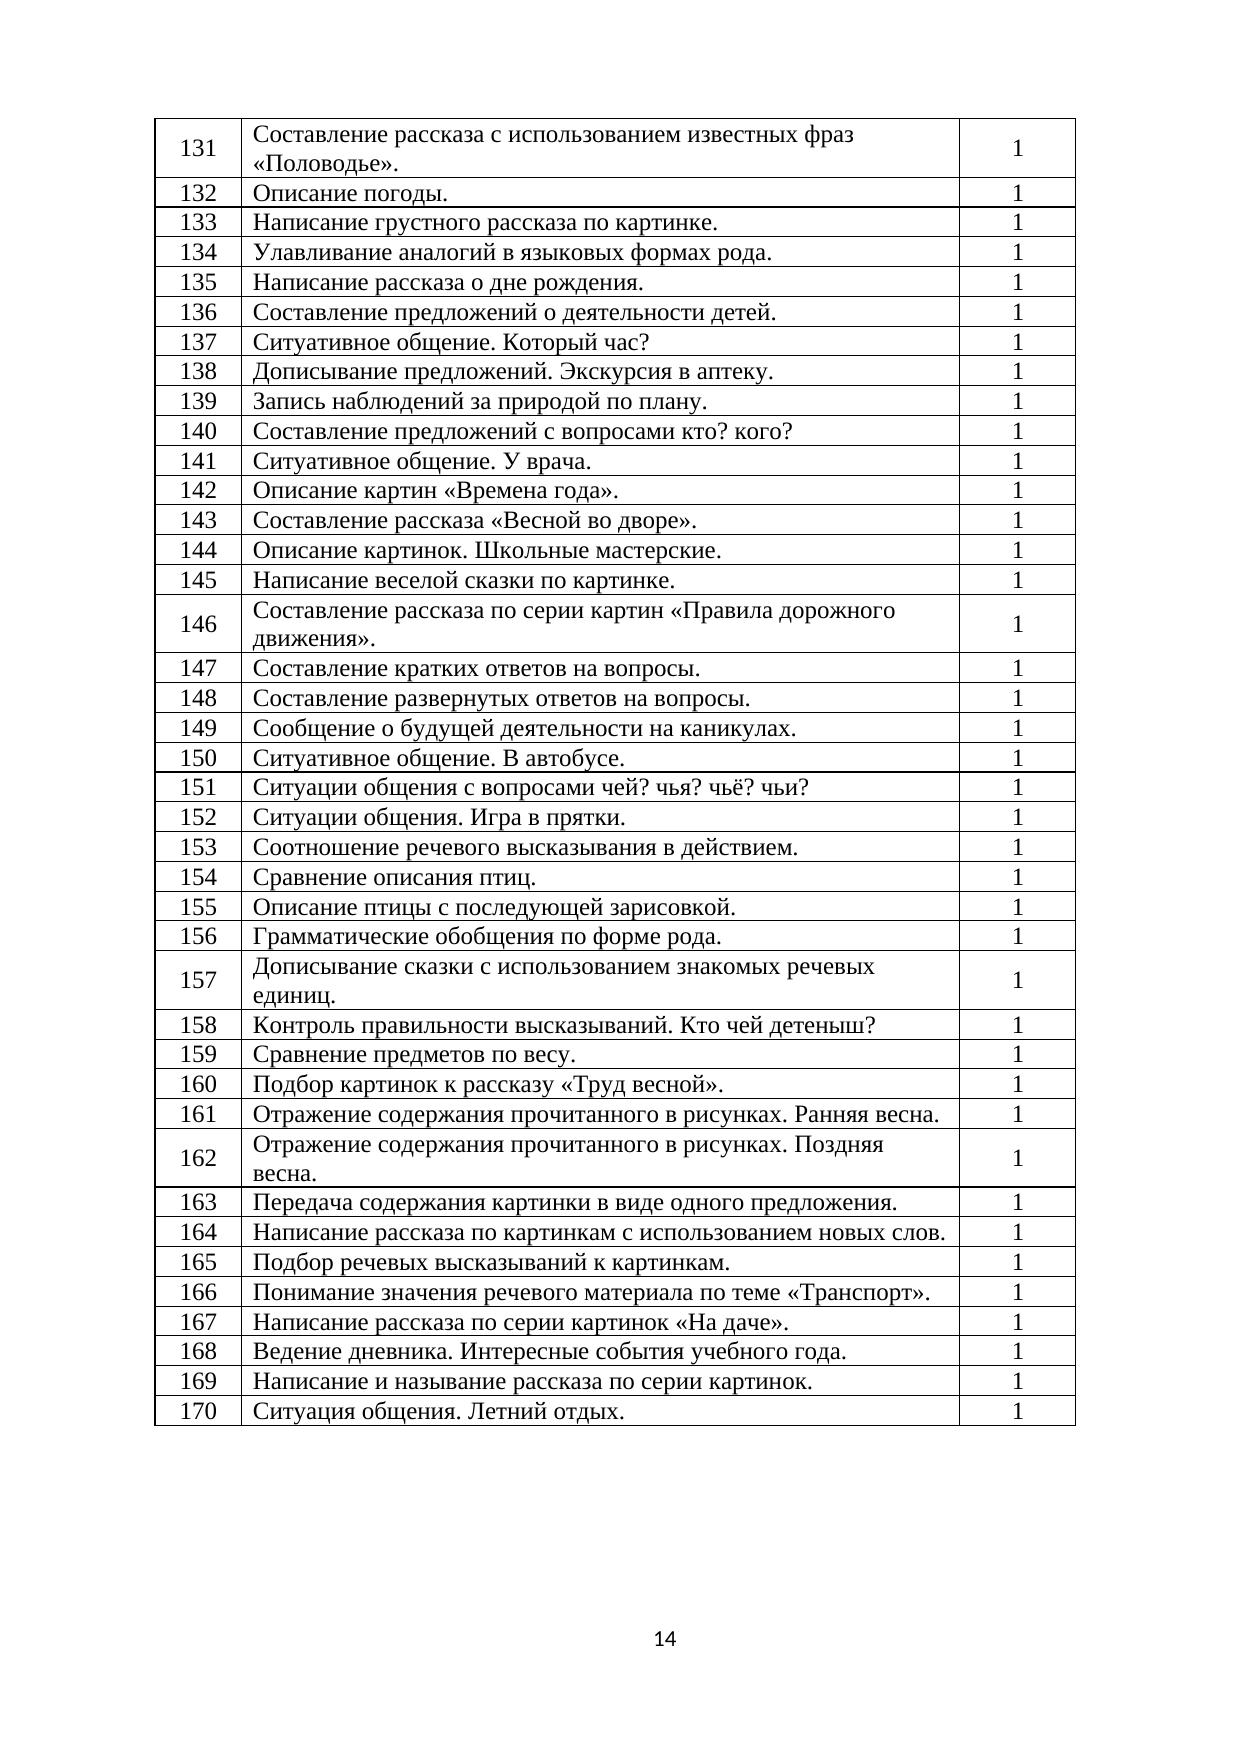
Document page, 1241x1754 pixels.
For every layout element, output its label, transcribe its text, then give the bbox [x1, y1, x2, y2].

table_cell 1 [960, 386, 1075, 415]
table_cell Понимание значения речевого материала по теме «Транспорт». [242, 1277, 959, 1306]
table_cell 1 [960, 1217, 1075, 1246]
table_cell 158 [156, 1010, 241, 1038]
table_cell 1 [960, 773, 1075, 801]
table_cell Дописывание предложений. Экскурсия в аптеку. [242, 356, 959, 385]
table_cell Ситуативное общение. У врача. [242, 446, 959, 474]
table_cell 168 [156, 1336, 241, 1365]
table_cell Ситуативное общение. Который час? [242, 327, 959, 355]
table_cell Составление предложений с вопросами кто? кого? [242, 416, 959, 445]
table_cell 1 [960, 297, 1075, 326]
table_cell Ситуации общения. Игра в прятки. [242, 802, 959, 831]
table_cell Описание погоды. [242, 178, 959, 206]
table_cell 1 [960, 1247, 1075, 1276]
table_cell 1 [960, 267, 1075, 296]
table_cell 145 [156, 565, 241, 594]
table_cell 1 [960, 119, 1075, 177]
table_cell Ситуативное общение. В автобусе. [242, 743, 959, 771]
table_cell Запись наблюдений за природой по плану. [242, 386, 959, 415]
table_cell 152 [156, 802, 241, 831]
table_cell 154 [156, 862, 241, 891]
table_cell Дописывание сказки с использованием знакомых речевых единиц. [242, 951, 959, 1009]
table_cell Составление рассказа «Весной во дворе». [242, 505, 959, 534]
table_cell 1 [960, 1069, 1075, 1098]
table_cell 164 [156, 1217, 241, 1246]
table_cell 1 [960, 743, 1075, 771]
table_cell 162 [156, 1129, 241, 1186]
table_cell 1 [960, 1336, 1075, 1365]
table_cell 141 [156, 446, 241, 474]
table_cell 144 [156, 535, 241, 564]
table_cell 1 [960, 1010, 1075, 1038]
table_cell 155 [156, 892, 241, 920]
table_cell 139 [156, 386, 241, 415]
table_cell 1 [960, 565, 1075, 594]
table_cell Составление рассказа с использованием известных фраз «Половодье». [242, 119, 959, 177]
table_cell 159 [156, 1040, 241, 1068]
table_cell 1 [960, 237, 1075, 266]
table_cell 1 [960, 446, 1075, 474]
table_cell 1 [960, 1307, 1075, 1335]
table_cell 1 [960, 356, 1075, 385]
table_cell 163 [156, 1188, 241, 1216]
table_cell 1 [960, 951, 1075, 1009]
table_cell Грамматические обобщения по форме рода. [242, 921, 959, 950]
table_cell Написание веселой сказки по картинке. [242, 565, 959, 594]
table_cell 1 [960, 1040, 1075, 1068]
table_cell 165 [156, 1247, 241, 1276]
table_cell 143 [156, 505, 241, 534]
table_cell 1 [960, 476, 1075, 504]
table_cell Составление кратких ответов на вопросы. [242, 653, 959, 682]
table_cell 1 [960, 178, 1075, 206]
table_cell 170 [156, 1396, 241, 1425]
table_cell 135 [156, 267, 241, 296]
table_cell 157 [156, 951, 241, 1009]
table_cell Написание рассказа по серии картинок «На даче». [242, 1307, 959, 1335]
table_cell Сообщение о будущей деятельности на каникулах. [242, 713, 959, 742]
table_cell 1 [960, 713, 1075, 742]
table_cell 1 [960, 921, 1075, 950]
table_cell 147 [156, 653, 241, 682]
table_cell 161 [156, 1099, 241, 1128]
table_cell 1 [960, 862, 1075, 891]
table_cell Сравнение описания птиц. [242, 862, 959, 891]
table_cell Ситуации общения с вопросами чей? чья? чьё? чьи? [242, 773, 959, 801]
table_cell Отражение содержания прочитанного в рисунках. Поздняя весна. [242, 1129, 959, 1186]
table_cell 138 [156, 356, 241, 385]
table_cell Написание рассказа о дне рождения. [242, 267, 959, 296]
table_cell 148 [156, 683, 241, 712]
table_cell 132 [156, 178, 241, 206]
table_cell Написание рассказа по картинкам с использованием новых слов. [242, 1217, 959, 1246]
table_cell Передача содержания картинки в виде одного предложения. [242, 1188, 959, 1216]
table_cell 1 [960, 802, 1075, 831]
table_cell 1 [960, 416, 1075, 445]
table_cell Описание картинок. Школьные мастерские. [242, 535, 959, 564]
table_cell Описание картин «Времена года». [242, 476, 959, 504]
table_cell 133 [156, 208, 241, 236]
table_cell 1 [960, 1188, 1075, 1216]
table_cell 140 [156, 416, 241, 445]
table_cell Написание грустного рассказа по картинке. [242, 208, 959, 236]
table_cell 1 [960, 1129, 1075, 1186]
table_cell 150 [156, 743, 241, 771]
table_cell 149 [156, 713, 241, 742]
table_cell 1 [960, 505, 1075, 534]
table_cell 136 [156, 297, 241, 326]
table_cell 1 [960, 832, 1075, 861]
table_cell 166 [156, 1277, 241, 1306]
table_cell Составление предложений о деятельности детей. [242, 297, 959, 326]
table_cell Ведение дневника. Интересные события учебного года. [242, 1336, 959, 1365]
table_cell Составление развернутых ответов на вопросы. [242, 683, 959, 712]
table_cell Соотношение речевого высказывания в действием. [242, 832, 959, 861]
table_cell 156 [156, 921, 241, 950]
table_cell 1 [960, 327, 1075, 355]
table_cell Контроль правильности высказываний. Кто чей детеныш? [242, 1010, 959, 1038]
table_cell 1 [960, 653, 1075, 682]
table_cell 146 [156, 595, 241, 652]
table_cell 134 [156, 237, 241, 266]
table_cell 160 [156, 1069, 241, 1098]
table_cell 169 [156, 1366, 241, 1395]
table_cell 167 [156, 1307, 241, 1335]
table_cell 1 [960, 1366, 1075, 1395]
table_cell Написание и называние рассказа по серии картинок. [242, 1366, 959, 1395]
table_cell Подбор речевых высказываний к картинкам. [242, 1247, 959, 1276]
table_cell 142 [156, 476, 241, 504]
table_cell Ситуация общения. Летний отдых. [242, 1396, 959, 1425]
table_cell 1 [960, 892, 1075, 920]
table_cell Отражение содержания прочитанного в рисунках. Ранняя весна. [242, 1099, 959, 1128]
table_cell 137 [156, 327, 241, 355]
table_cell Описание птицы с последующей зарисовкой. [242, 892, 959, 920]
table_cell Улавливание аналогий в языковых формах рода. [242, 237, 959, 266]
table_cell 1 [960, 1396, 1075, 1425]
table_cell 131 [156, 119, 241, 177]
table_cell 1 [960, 1099, 1075, 1128]
table_cell Сравнение предметов по весу. [242, 1040, 959, 1068]
table_cell 1 [960, 208, 1075, 236]
table_cell 151 [156, 773, 241, 801]
table_cell 1 [960, 1277, 1075, 1306]
table_cell 1 [960, 535, 1075, 564]
table_cell Подбор картинок к рассказу «Труд весной». [242, 1069, 959, 1098]
table_cell 1 [960, 595, 1075, 652]
table_cell 153 [156, 832, 241, 861]
table_cell 1 [960, 683, 1075, 712]
table_cell Составление рассказа по серии картин «Правила дорожного движения». [242, 595, 959, 652]
